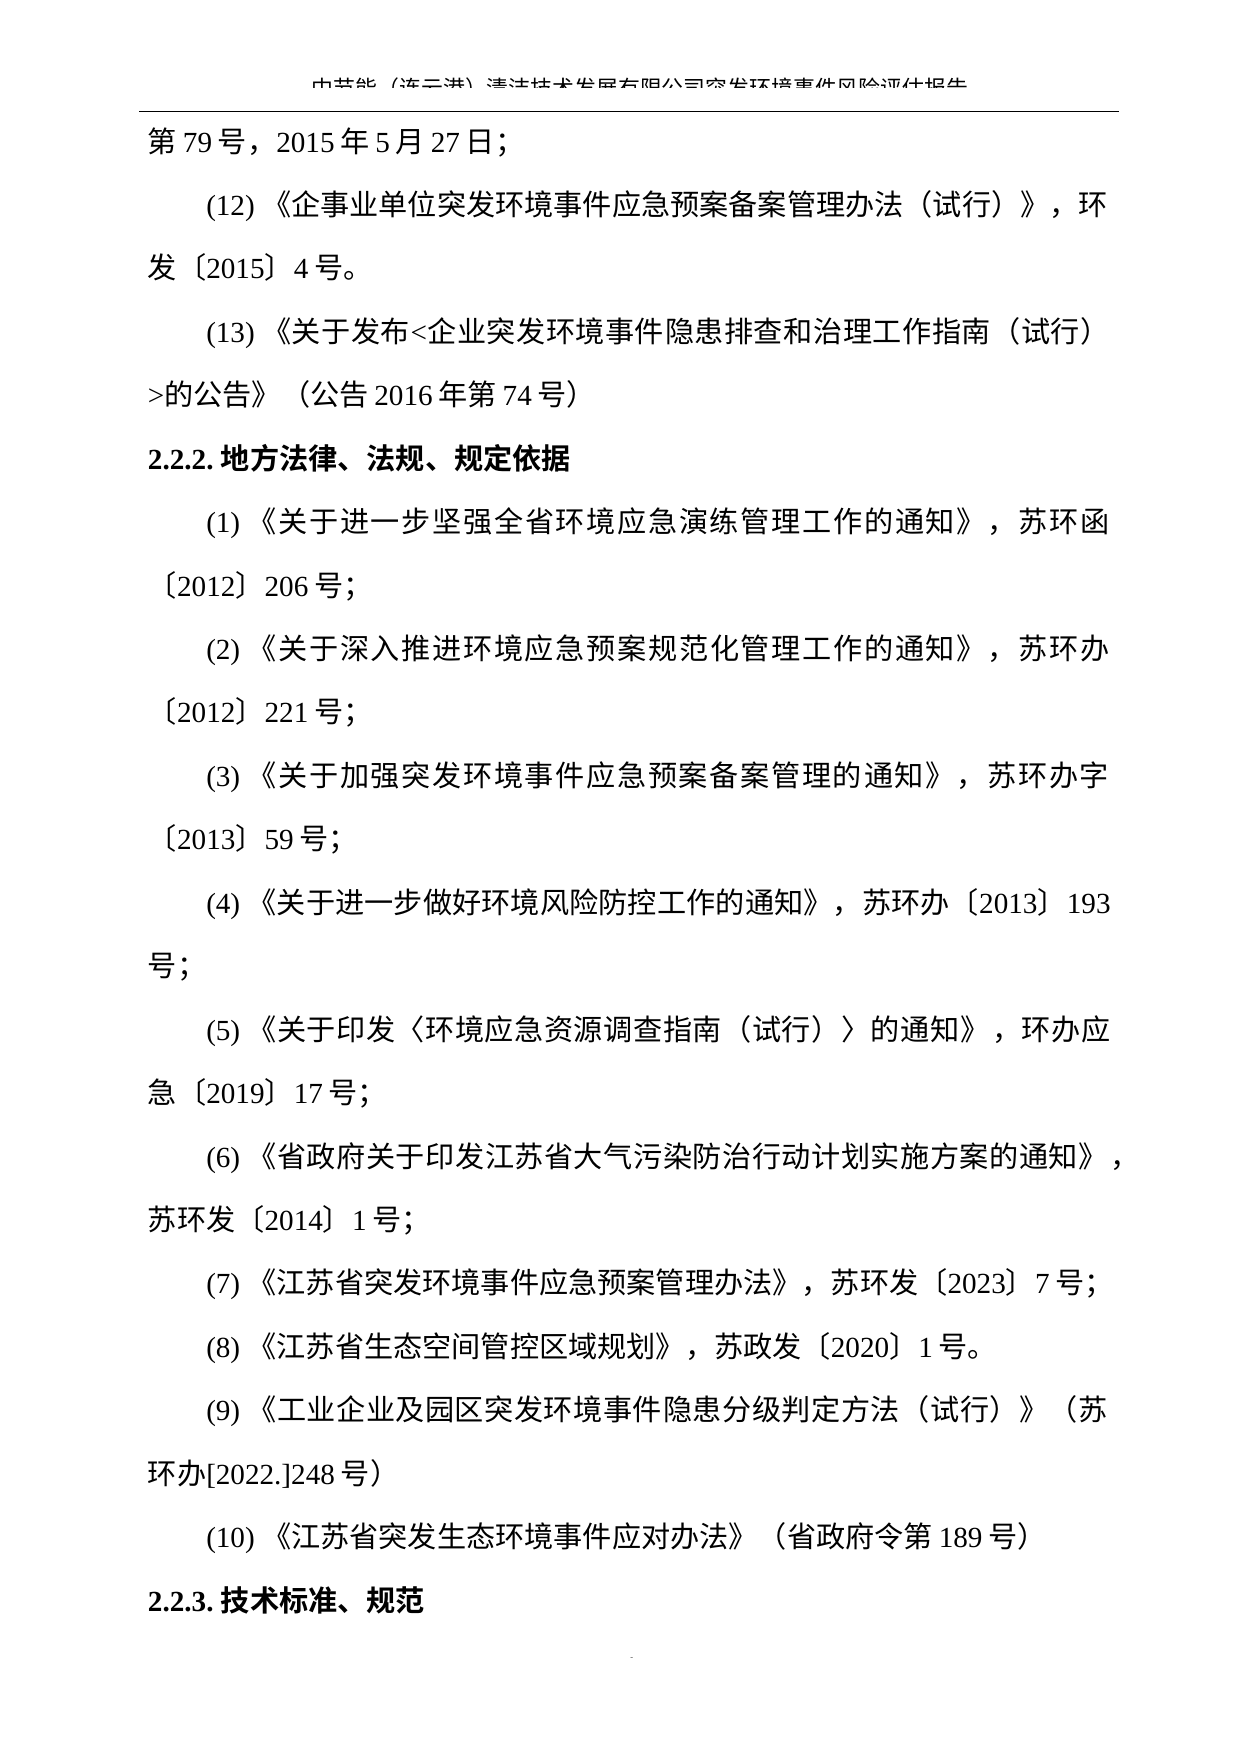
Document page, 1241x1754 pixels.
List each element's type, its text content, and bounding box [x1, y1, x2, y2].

list 《江苏省突发生态环境事件应对办法》（省政府令第189号） [148, 1514, 1110, 1556]
list 《工业企业及园区突发环境事件隐患分级判定方法（试行）》（苏环办[2022.]248号） [148, 1387, 1110, 1493]
subtitle 地方法律、法规、规定依据 [148, 435, 1110, 478]
subtitle 技术标准、规范 [148, 1577, 1110, 1619]
list 《省政府关于印发江苏省大气污染防治行动计划实施方案的通知》，苏环发〔2014〕1号； [148, 1133, 1110, 1239]
list 《江苏省突发环境事件应急预案管理办法》，苏环发〔2023〕7号； [148, 1260, 1110, 1302]
list 《关于印发〈环境应急资源调查指南（试行）〉的通知》，环办应急〔2019〕17号； [148, 1006, 1110, 1112]
list 《关于发布<企业突发环境事件隐患排查和治理工作指南（试行）>的公告》（公告2016年第74号） [148, 308, 1110, 414]
list 《关于进一步坚强全省环境应急演练管理工作的通知》，苏环函〔2012〕206号； [148, 499, 1110, 604]
list 《关于加强突发环境事件应急预案备案管理的通知》，苏环办字〔2013〕59号； [148, 752, 1110, 858]
list 《企事业单位突发环境事件应急预案备案管理办法（试行）》，环发〔2015〕4号。 [148, 182, 1110, 287]
list 《江苏省生态空间管控区域规划》，苏政发〔2020〕1号。 [148, 1323, 1110, 1366]
list 《关于进一步做好环境风险防控工作的通知》，苏环办〔2013〕193号； [148, 879, 1110, 985]
list 《关于深入推进环境应急预案规范化管理工作的通知》，苏环办〔2012〕221号； [148, 626, 1110, 731]
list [148, 118, 1110, 160]
